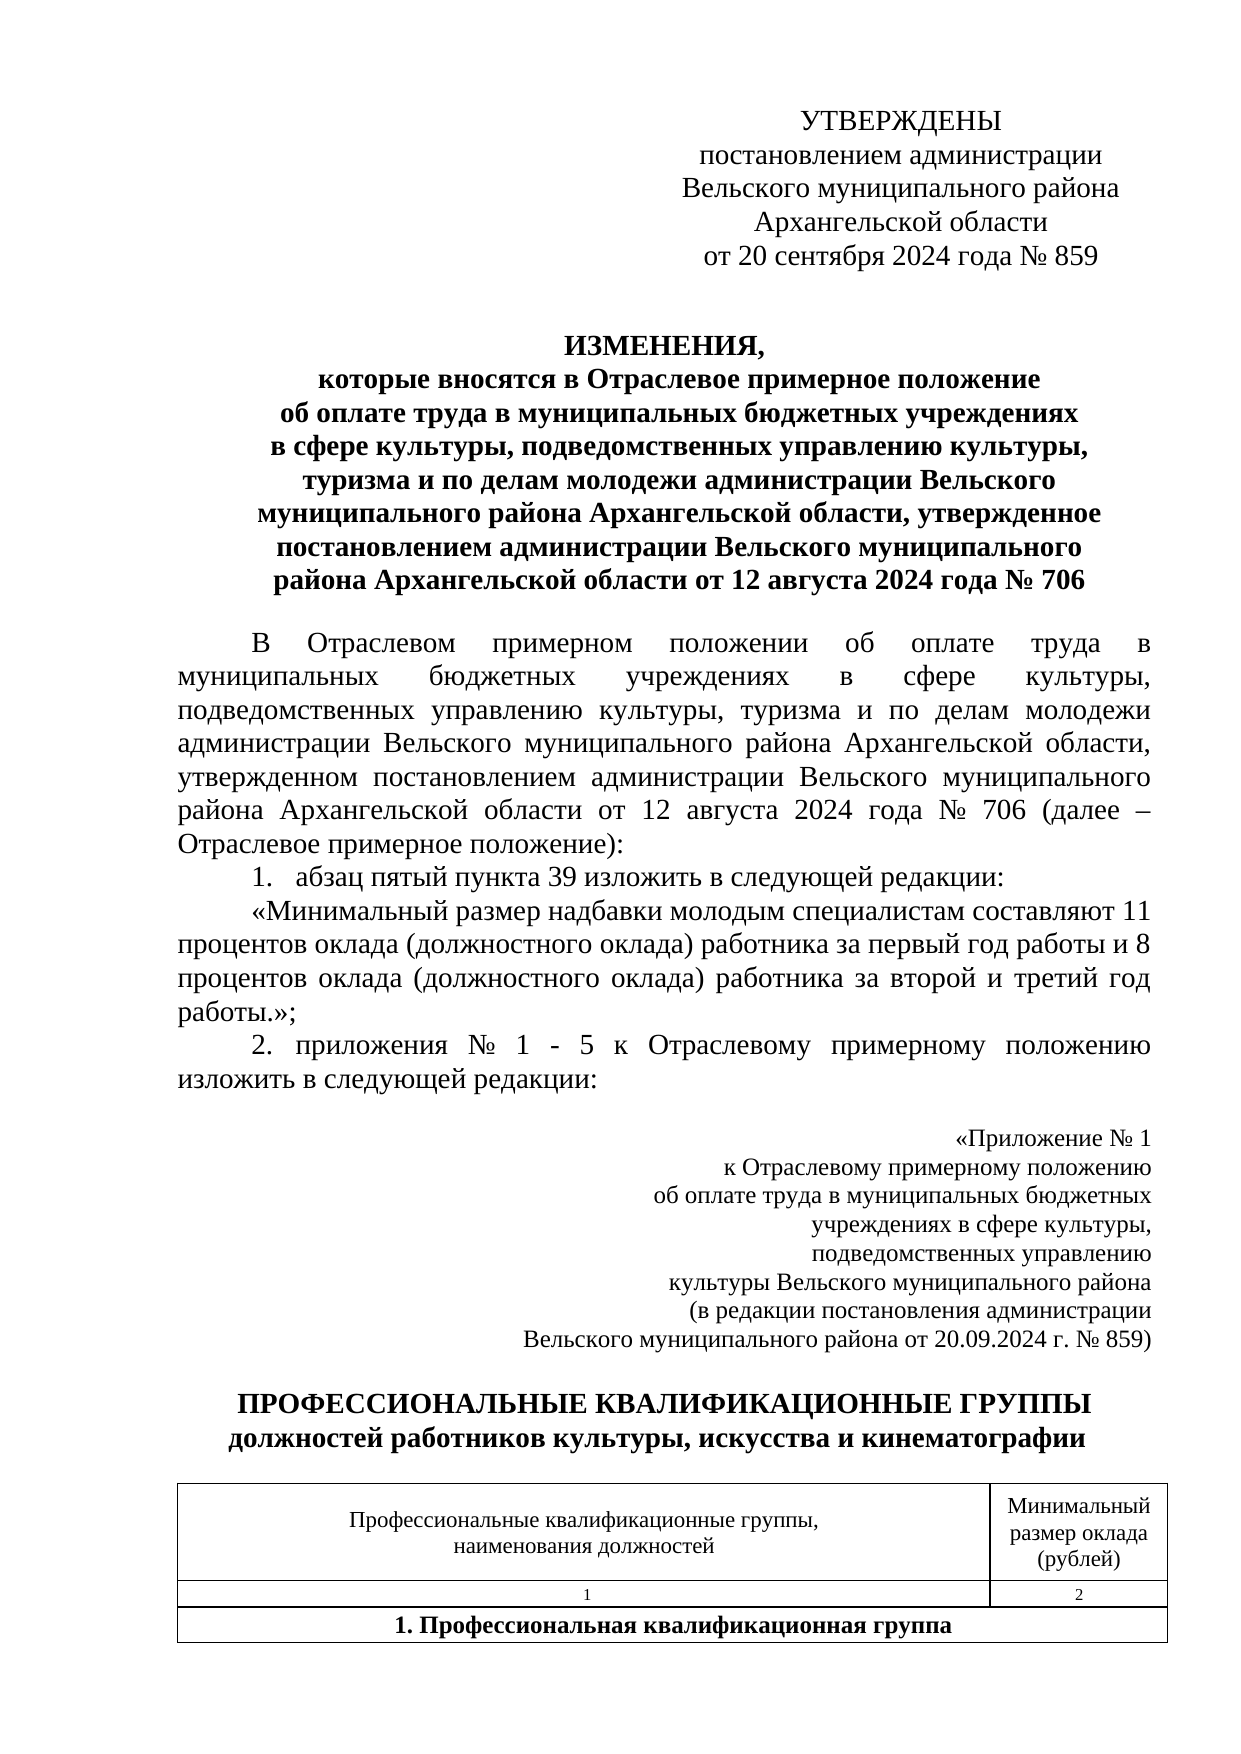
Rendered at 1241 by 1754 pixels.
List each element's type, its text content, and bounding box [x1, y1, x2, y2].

text ИЗМЕНЕНИЯ, [177, 328, 1152, 361]
text учреждениях в сфере культуры, [177, 1209, 1152, 1238]
text Вельского муниципального района от 20.09.2024 г. № 859) [177, 1324, 1152, 1353]
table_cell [178, 1608, 1167, 1642]
text подведомственных управлению [177, 1238, 1152, 1267]
text Архангельской области [650, 204, 1152, 238]
table_cell 2 [991, 1581, 1167, 1606]
text постановлением администрации [650, 137, 1152, 171]
text от 20 сентября 2024 года № 859 [650, 238, 1152, 271]
text которые вносятся в Отраслевое примерное положение [251, 361, 1107, 395]
text В Отраслевом примерном положении об оплате труда в муниципальных бюджетных учреждениях в сфере культуры, подведомственных управлению культуры, туризма и по делам молодежи администрации Вельского муниципального района Архангельской области, утвержденном постановлением администрации Вельского муниципального района Архангельской области от 12 августа 2024 года № 706 (далее – Отраслевое примерное положение): [177, 625, 1152, 859]
text об оплате труда в муниципальных бюджетных учреждениях [251, 395, 1107, 428]
table_header Минимальный размер оклада (рублей) [991, 1484, 1167, 1580]
table_cell 1 [178, 1581, 989, 1606]
text об оплате труда в муниципальных бюджетных [177, 1181, 1152, 1209]
text «Минимальный размер надбавки молодым специалистам составляют 11 процентов оклада (должностного оклада) работника за первый год работы и 8 процентов оклада (должностного оклада) работника за второй и третий год работы.»; [177, 893, 1152, 1027]
text ПРОФЕССИОНАЛЬНЫЕ КВАЛИФИКАЦИОННЫЕ ГРУППЫ [177, 1387, 1152, 1420]
text «Приложение № 1 [177, 1123, 1152, 1152]
text культуры Вельского муниципального района [177, 1267, 1152, 1296]
text в сфере культуры, подведомственных управлению культуры, туризма и по делам молодежи администрации Вельского муниципального района Архангельской области, утвержденное постановлением администрации Вельского муниципального района Архангельской области от 12 августа 2024 года № 706 [251, 428, 1107, 596]
text УТВЕРЖДЕНЫ [650, 103, 1152, 137]
text должностей работников культуры, искусства и кинематографии [162, 1420, 1152, 1454]
text Вельского муниципального района [650, 171, 1152, 204]
text к Отраслевому примерному положению [177, 1152, 1152, 1181]
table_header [178, 1484, 989, 1580]
text 1. абзац пятый пункта 39 изложить в следующей редакции: [251, 859, 1152, 893]
text 2. приложения № 1 - 5 к Отраслевому примерному положению изложить в следующей редакции: [177, 1027, 1152, 1094]
text (в редакции постановления администрации [177, 1296, 1152, 1324]
